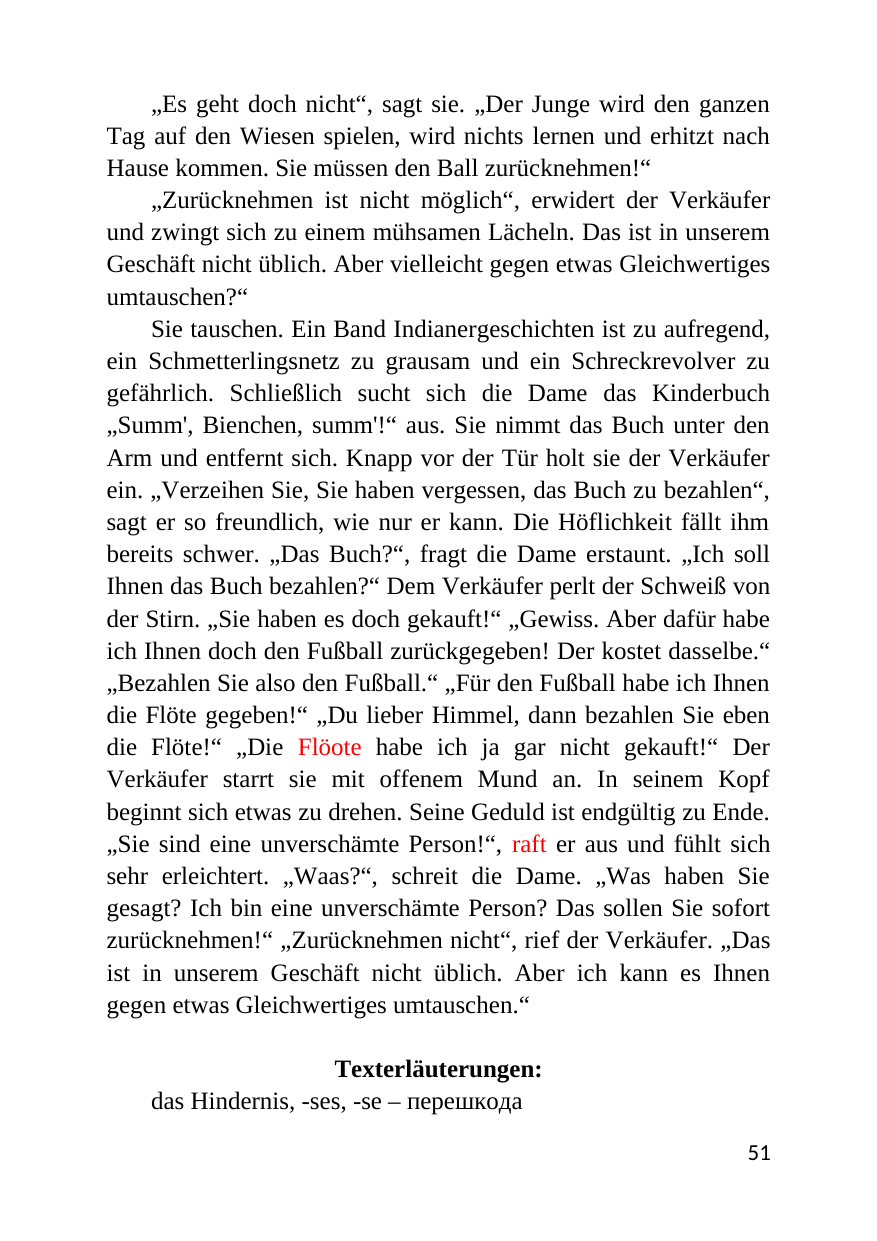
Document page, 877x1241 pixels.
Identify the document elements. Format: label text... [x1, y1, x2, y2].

text „Zurücknehmen ist nicht möglich“, erwidert der Verkäufer und zwingt sich zu einem mühsamen Lächeln. Das ist in unserem Geschäft nicht üblich. Aber vielleicht gegen etwas Gleichwertiges umtauschen?“ [106, 185, 771, 311]
text Texterläuterungen: [106, 1054, 771, 1083]
text „Es geht doch nicht“, sagt sie. „Der Junge wird den ganzen Tag auf den Wiesen spielen, wird nichts lernen und erhitzt nach Hause kommen. Sie müssen den Ball zurücknehmen!“ [106, 89, 771, 182]
text das Hindernis, -ses, -se – перешкода [151, 1086, 771, 1115]
text Sie tauschen. Ein Band Indianergeschichten ist zu aufregend, ein Schmetterlingsnetz zu grausam und ein Schreckrevolver zu gefährlich. Schließlich sucht sich die Dame das Kinderbuch „Summ', Bienchen, summ'!“ aus. Sie nimmt das Buch unter den Arm und entfernt sich. Knapp vor der Tür holt sie der Verkäufer ein. „Verzeihen Sie, Sie haben vergessen, das Buch zu bezahlen“, sagt er so freundlich, wie nur er kann. Die Höflichkeit fällt ihm bereits schwer. „Das Buch?“, fragt die Dame erstaunt. „Ich soll Ihnen das Buch bezahlen?“ Dem Verkäufer perlt der Schweiß von der Stirn. „Sie haben es doch gekauft!“ „Gewiss. Aber dafür habe ich Ihnen doch den Fußball zurückgegeben! Der kostet dasselbe.“ „Bezahlen Sie also den Fußball.“ „Für den Fußball habe ich Ihnen die Flöte gegeben!“ „Du lieber Himmel, dann bezahlen Sie eben die Flöte!“ „Die Flöote habe ich ja gar nicht gekauft!“ Der Verkäufer starrt sie mit offenem Mund an. In seinem Kopf beginnt sich etwas zu drehen. Seine Geduld ist endgültig zu Ende. „Sie sind eine unverschämte Person!“, raft er aus und fühlt sich sehr erleichtert. „Waas?“, schreit die Dame. „Was haben Sie gesagt? Ich bin eine unverschämte Person? Das sollen Sie sofort zurücknehmen!“ „Zurücknehmen nicht“, rief der Verkäufer. „Das ist in unserem Geschäft nicht üblich. Aber ich kann es Ihnen gegen etwas Gleichwertiges umtauschen.“ [106, 314, 771, 1019]
